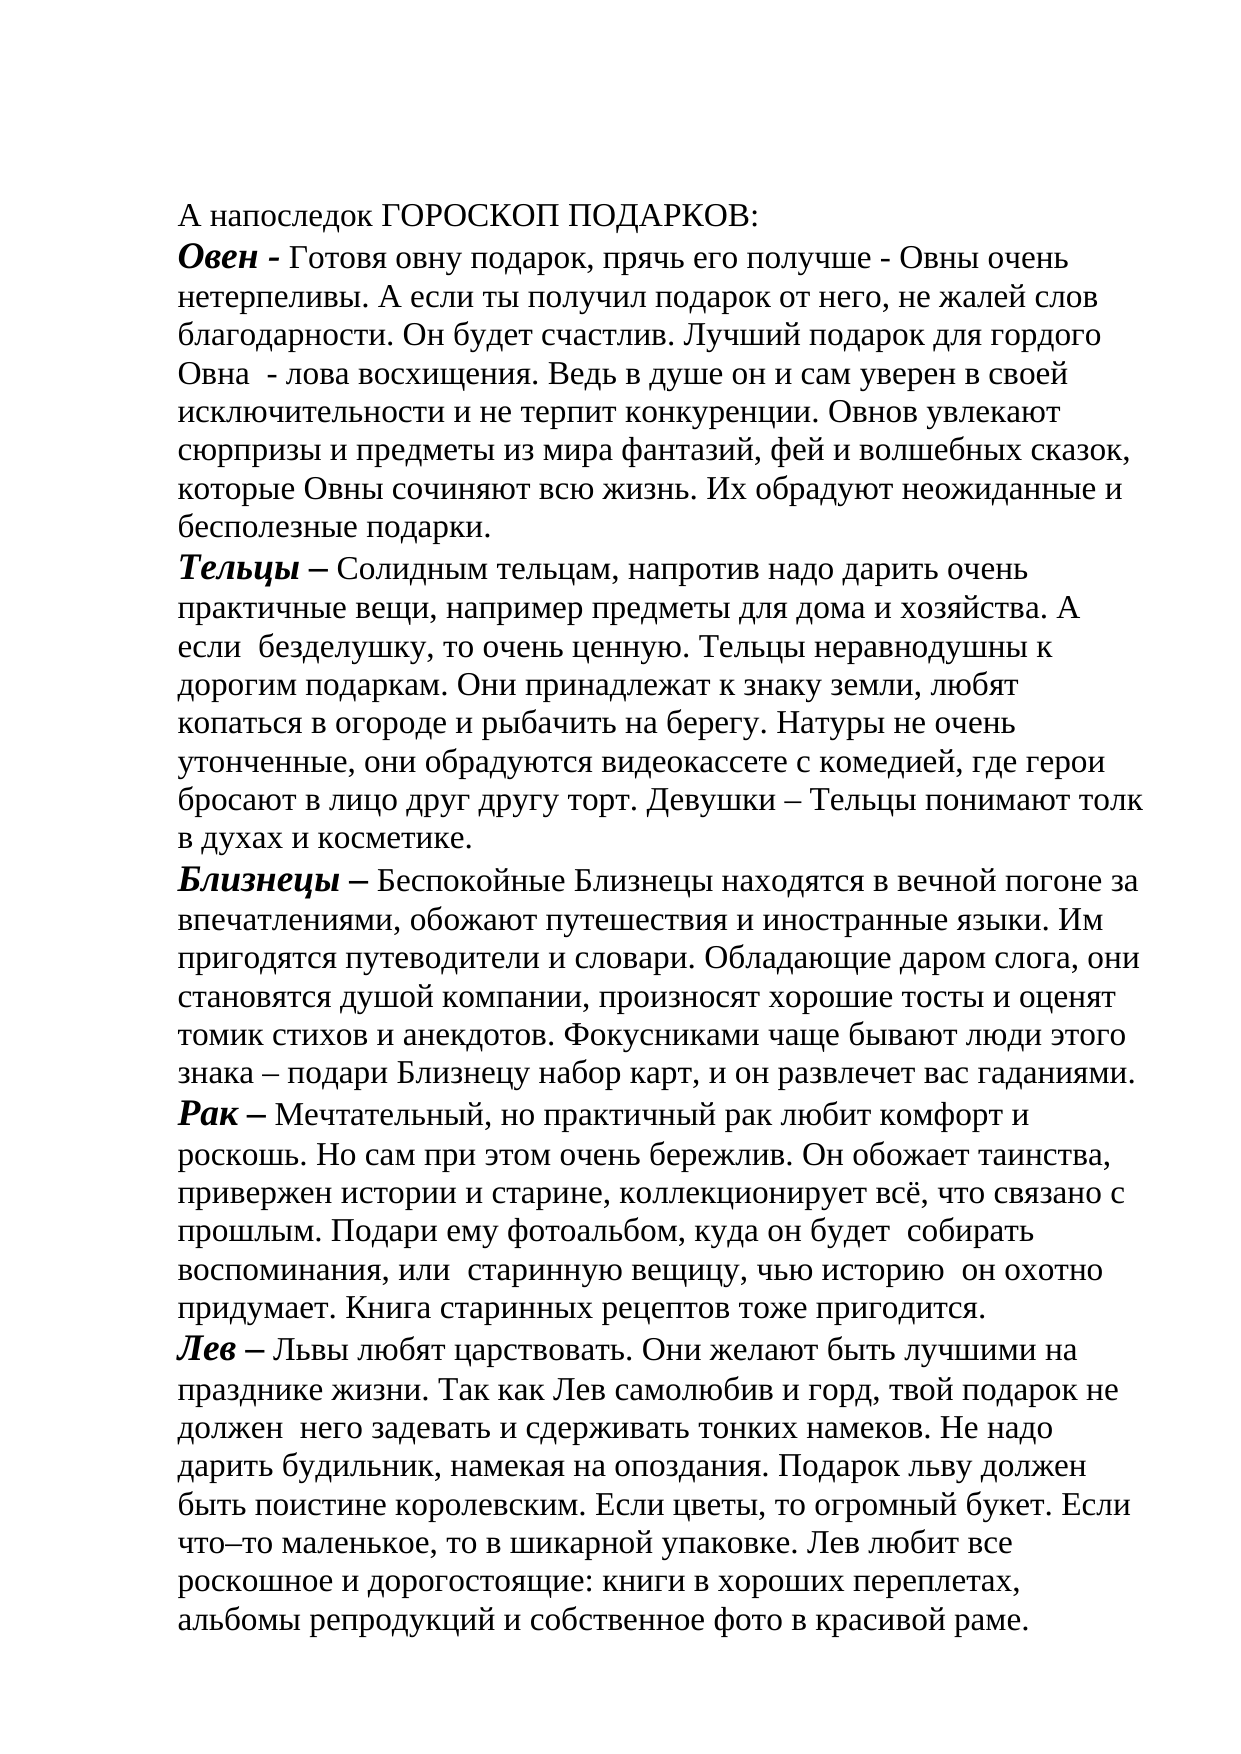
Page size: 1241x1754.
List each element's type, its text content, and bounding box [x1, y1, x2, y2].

text Близнецы – Беспокойные Близнецы находятся в вечной погоне за впечатлениями, обожают путешествия и иностранные языки. Им пригодятся путеводители и словари. Обладающие даром слога, они становятся душой компании, произносят хорошие тосты и оценят томик стихов и анекдотов. Фокусниками чаще бывают люди этого знака – подари Близнецу набор карт, и он развлечет вас гаданиями. [177, 856, 1152, 1091]
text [177, 1326, 1152, 1637]
text Тельцы – Солидным тельцам, напротив надо дарить очень практичные вещи, например предметы для дома и хозяйства. А если безделушку, то очень ценную. Тельцы неравнодушны к дорогим подаркам. Они принадлежат к знаку земли, любят копаться в огороде и рыбачить на берегу. Натуры не очень утонченные, они обрадуются видеокассете с комедией, где герои бросают в лицо друг другу торт. Девушки – Тельцы понимают толк в духах и косметике. [177, 544, 1152, 856]
text Рак – Мечтательный, но практичный рак любит комфорт и роскошь. Но сам при этом очень бережлив. Он обожает таинства, привержен истории и старине, коллекционирует всё, что связано с прошлым. Подари ему фотоальбом, куда он будет собирать воспоминания, или старинную вещицу, чью историю он охотно придумает. Книга старинных рецептов тоже пригодится. [177, 1091, 1152, 1326]
text Овен - Готовя овну подарок, прячь его получше - Овны очень нетерпеливы. А если ты получил подарок от него, не жалей слов благодарности. Он будет счастлив. Лучший подарок для гордого Овна - лова восхищения. Ведь в душе он и сам уверен в своей исключительности и не терпит конкуренции. Овнов увлекают сюрпризы и предметы из мира фантазий, фей и волшебных сказок, которые Овны сочиняют всю жизнь. Их обрадуют неожиданные и бесполезные подарки. [177, 233, 1152, 544]
text А напоследок ГОРОСКОП ПОДАРКОВ: [177, 195, 1152, 233]
